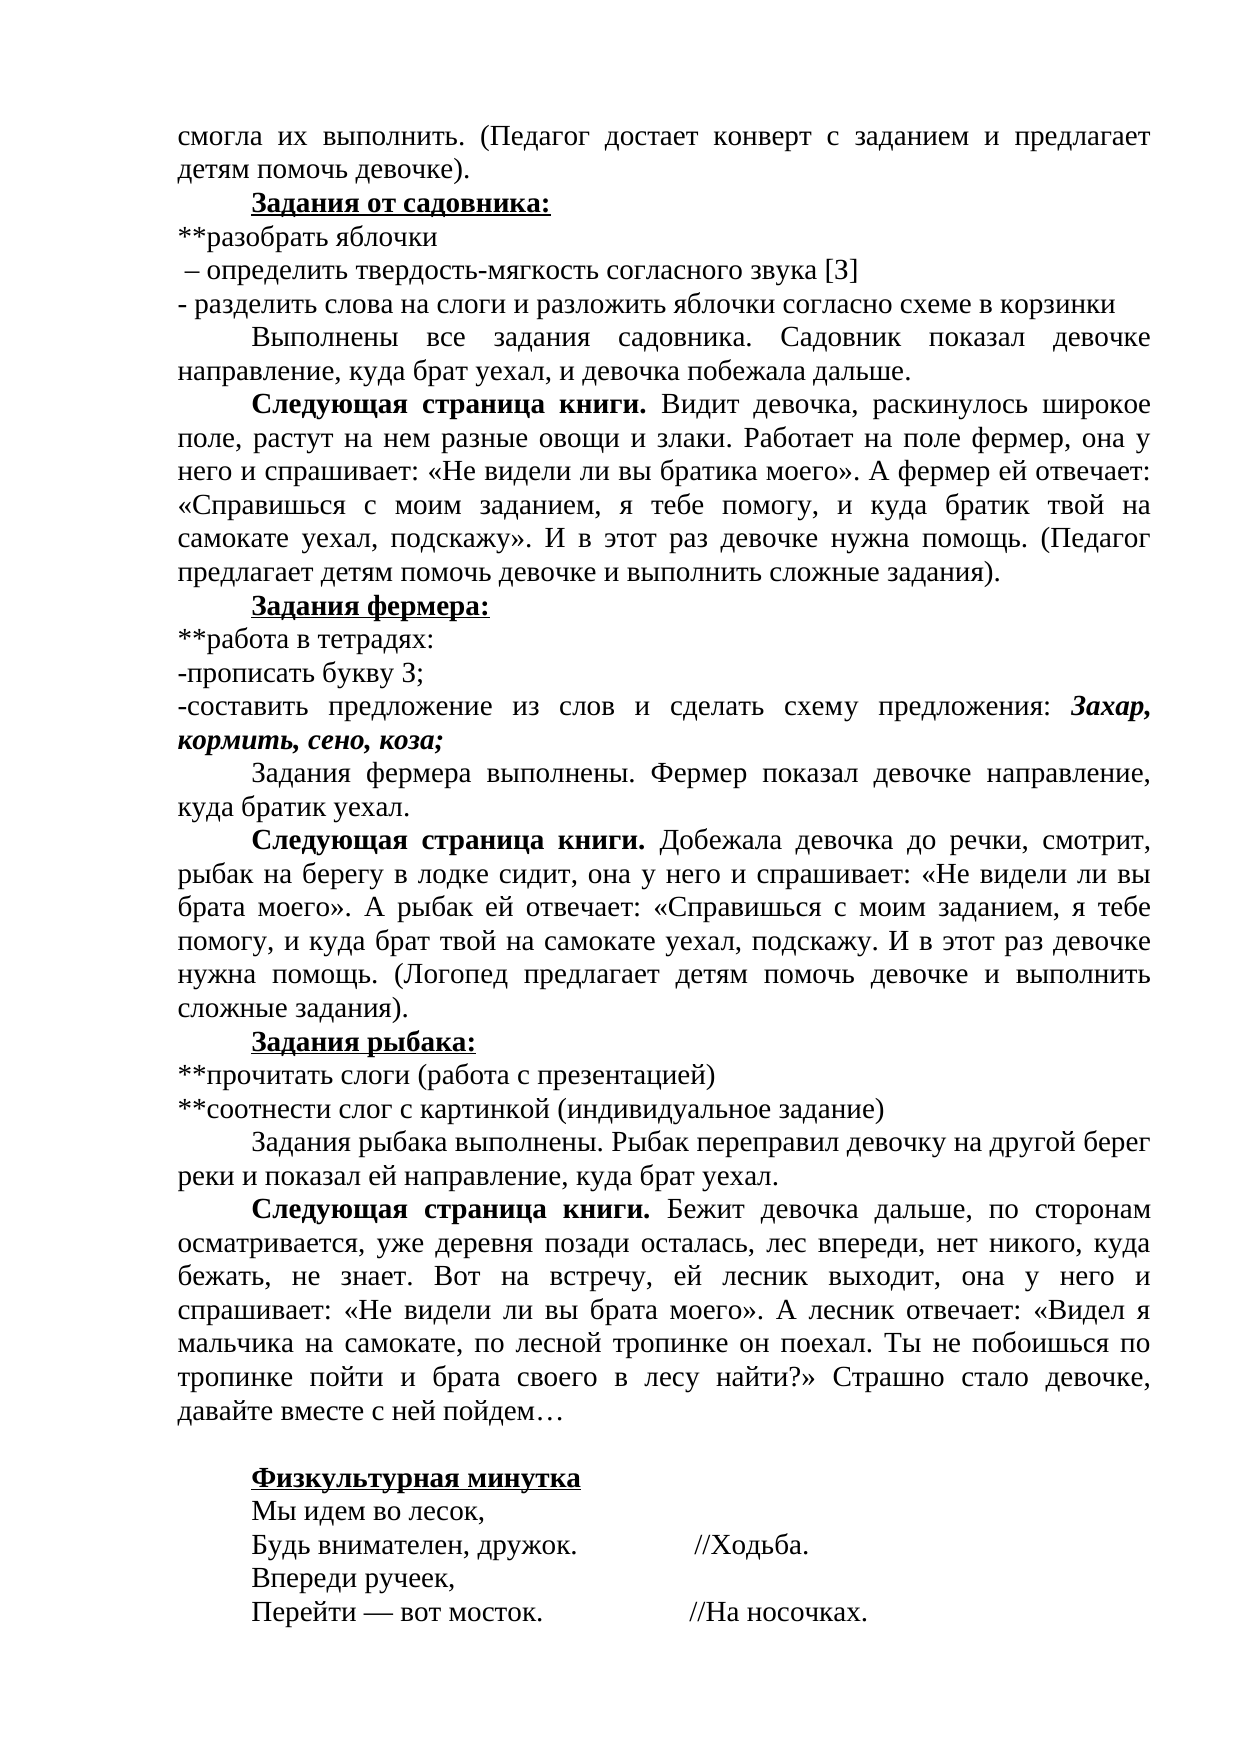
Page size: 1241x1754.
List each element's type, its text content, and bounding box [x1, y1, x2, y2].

text Задания фермера: [177, 588, 1152, 621]
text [177, 118, 1152, 185]
text **соотнести слог с картинкой (индивидуальное задание) [177, 1091, 1152, 1124]
text - разделить слова на слоги и разложить яблочки согласно схеме в корзинки [177, 286, 1152, 319]
text Следующая страница книги. Бежит девочка дальше, по сторонам осматривается, уже деревня позади осталась, лес впереди, нет никого, куда бежать, не знает. Вот на встречу, ей лесник выходит, она у него и спрашивает: «Не видели ли вы брата моего». А лесник отвечает: «Видел я мальчика на самокате, по лесной тропинке он поехал. Ты не побоишься по тропинке пойти и брата своего в лесу найти?» Страшно стало девочке, давайте вместе с ней пойдем… [177, 1191, 1152, 1426]
text Будь внимателен, дружок. //Ходьба. [177, 1527, 1152, 1560]
text Выполнены все задания садовника. Садовник показал девочке направление, куда брат уехал, и девочка побежала дальше. [177, 319, 1152, 386]
text Задания рыбака выполнены. Рыбак переправил девочку на другой берег реки и показал ей направление, куда брат уехал. [177, 1124, 1152, 1191]
text Следующая страница книги. Видит девочка, раскинулось широкое поле, растут на нем разные овощи и злаки. Работает на поле фермер, она у него и спрашивает: «Не видели ли вы братика моего». А фермер ей отвечает: «Справишься с моим заданием, я тебе помогу, и куда братик твой на самокате уехал, подскажу». И в этот раз девочке нужна помощь. (Педагог предлагает детям помочь девочке и выполнить сложные задания). [177, 386, 1152, 588]
text Физкультурная минутка [177, 1460, 1152, 1493]
text – определить твердость-мягкость согласного звука [З] [177, 252, 1152, 286]
text Впереди ручеек, [177, 1560, 1152, 1594]
text **работа в тетрадях: [177, 621, 1152, 655]
text Перейти — вот мосток. //На носочках. [177, 1594, 1152, 1627]
text -составить предложение из слов и сделать схему предложения: Захар, кормить, сено, коза; [177, 688, 1152, 755]
text Задания от садовника: [177, 185, 1152, 219]
text -прописать букву З; [177, 655, 1152, 688]
text Задания рыбака: [177, 1024, 1152, 1057]
text Мы идем во лесок, [177, 1493, 1152, 1527]
text **разобрать яблочки [177, 219, 1152, 252]
text Следующая страница книги. Добежала девочка до речки, смотрит, рыбак на берегу в лодке сидит, она у него и спрашивает: «Не видели ли вы брата моего». А рыбак ей отвечает: «Справишься с моим заданием, я тебе помогу, и куда брат твой на самокате уехал, подскажу. И в этот раз девочке нужна помощь. (Логопед предлагает детям помочь девочке и выполнить сложные задания). [177, 822, 1152, 1024]
text **прочитать слоги (работа с презентацией) [177, 1057, 1152, 1091]
text Задания фермера выполнены. Фермер показал девочке направление, куда братик уехал. [177, 755, 1152, 822]
